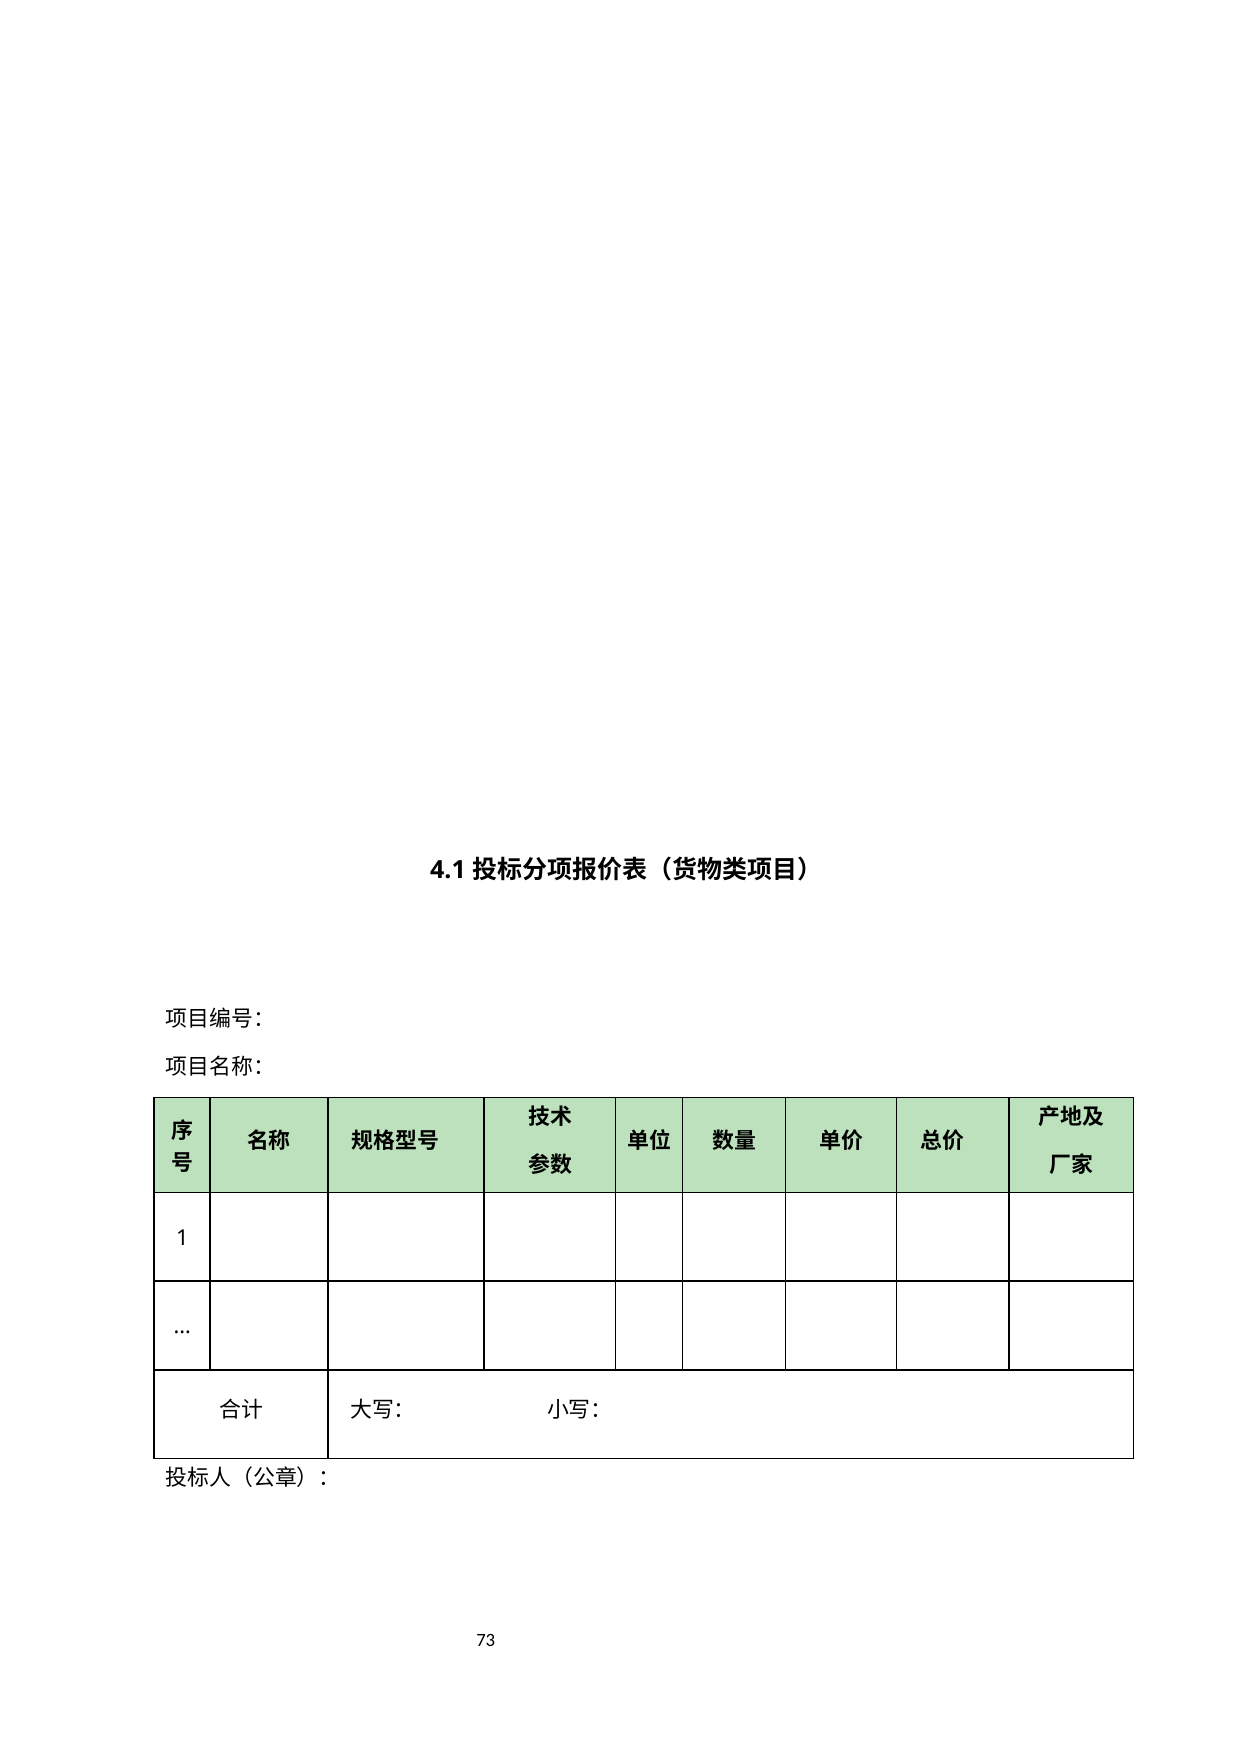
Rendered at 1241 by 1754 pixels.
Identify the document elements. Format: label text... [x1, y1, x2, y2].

table_cell [1010, 1193, 1133, 1280]
table_header 数量 [683, 1098, 785, 1192]
table_cell [329, 1282, 483, 1369]
text 项目名称： [165, 1048, 1087, 1081]
table_cell [211, 1282, 327, 1369]
table_cell [616, 1282, 682, 1369]
table_cell [786, 1193, 896, 1280]
table_header 单位 [616, 1098, 682, 1192]
table_cell [897, 1282, 1008, 1369]
table_cell 大写： 小写： [329, 1371, 1133, 1458]
table_cell [616, 1193, 682, 1280]
table_header 单价 [786, 1098, 896, 1192]
table_cell [211, 1193, 327, 1280]
table_cell [897, 1193, 1008, 1280]
table_cell [485, 1282, 615, 1369]
text 4.1 投标分项报价表（货物类项目） [165, 835, 1087, 900]
table_cell [485, 1193, 615, 1280]
text 投标人（公章）： [165, 1459, 1087, 1492]
table_cell … [155, 1282, 209, 1369]
table_header 规格型号 [329, 1098, 483, 1192]
text 项目编号： [165, 1000, 1087, 1033]
table_cell [683, 1193, 785, 1280]
table_cell 合计 [155, 1371, 327, 1458]
table_cell [786, 1282, 896, 1369]
table_header 产地及 厂家 [1010, 1098, 1133, 1192]
table_cell 1 [155, 1193, 209, 1280]
table_header 技术 参数 [485, 1098, 615, 1192]
table_header 总价 [897, 1098, 1008, 1192]
table_cell [329, 1193, 483, 1280]
table_cell [1010, 1282, 1133, 1369]
table_header 名称 [211, 1098, 327, 1192]
table_cell [683, 1282, 785, 1369]
table_header 序号 [155, 1098, 209, 1192]
